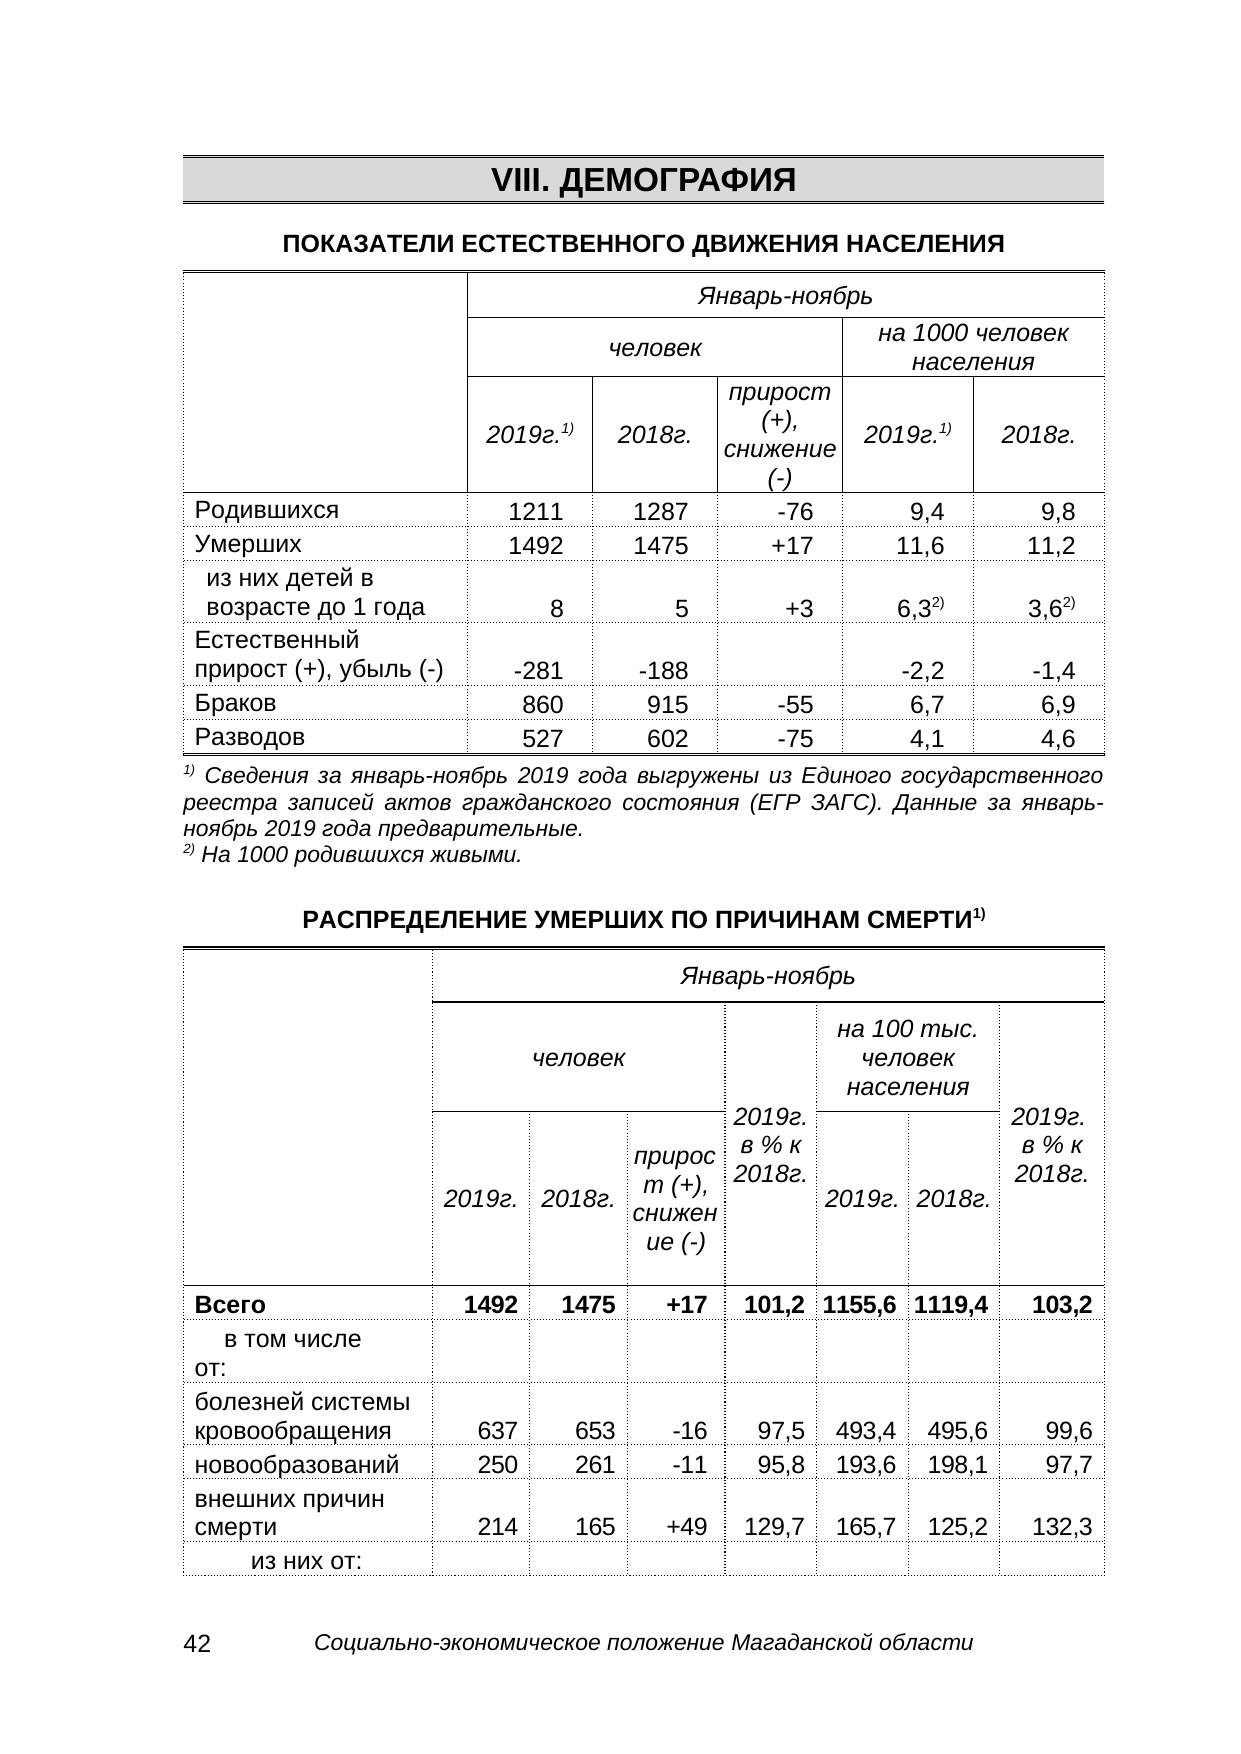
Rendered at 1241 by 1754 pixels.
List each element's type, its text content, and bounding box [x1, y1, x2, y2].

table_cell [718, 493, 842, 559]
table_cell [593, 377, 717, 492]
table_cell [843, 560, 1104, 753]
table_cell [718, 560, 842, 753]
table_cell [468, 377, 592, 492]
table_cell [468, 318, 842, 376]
subtitle VIII. ДЕМОГРАФИЯ [183, 158, 1104, 201]
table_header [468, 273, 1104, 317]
text 2) На 1000 родившихся живыми. [183, 841, 1104, 868]
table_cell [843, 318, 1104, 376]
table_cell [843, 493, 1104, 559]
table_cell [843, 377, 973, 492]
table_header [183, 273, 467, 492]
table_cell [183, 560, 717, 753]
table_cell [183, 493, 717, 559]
text ПОКАЗАТЕЛИ ЕСТЕСТВЕННОГО ДВИЖЕНИЯ НАСЕЛЕНИЯ [183, 229, 1104, 257]
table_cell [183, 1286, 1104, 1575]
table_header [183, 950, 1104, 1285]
text РАСПРЕДЕЛЕНИЕ УМЕРШИХ ПО ПРИЧИНАМ СМЕРТИ1) [183, 905, 1104, 934]
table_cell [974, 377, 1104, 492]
text 1) Сведения за январь-ноябрь 2019 года выгружены из Единого государственного реестра записей актов гражданского состояния (ЕГР ЗАГС). Данные за январь-ноябрь 2019 года предварительные. [183, 762, 1104, 841]
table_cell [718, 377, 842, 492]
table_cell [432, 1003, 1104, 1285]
